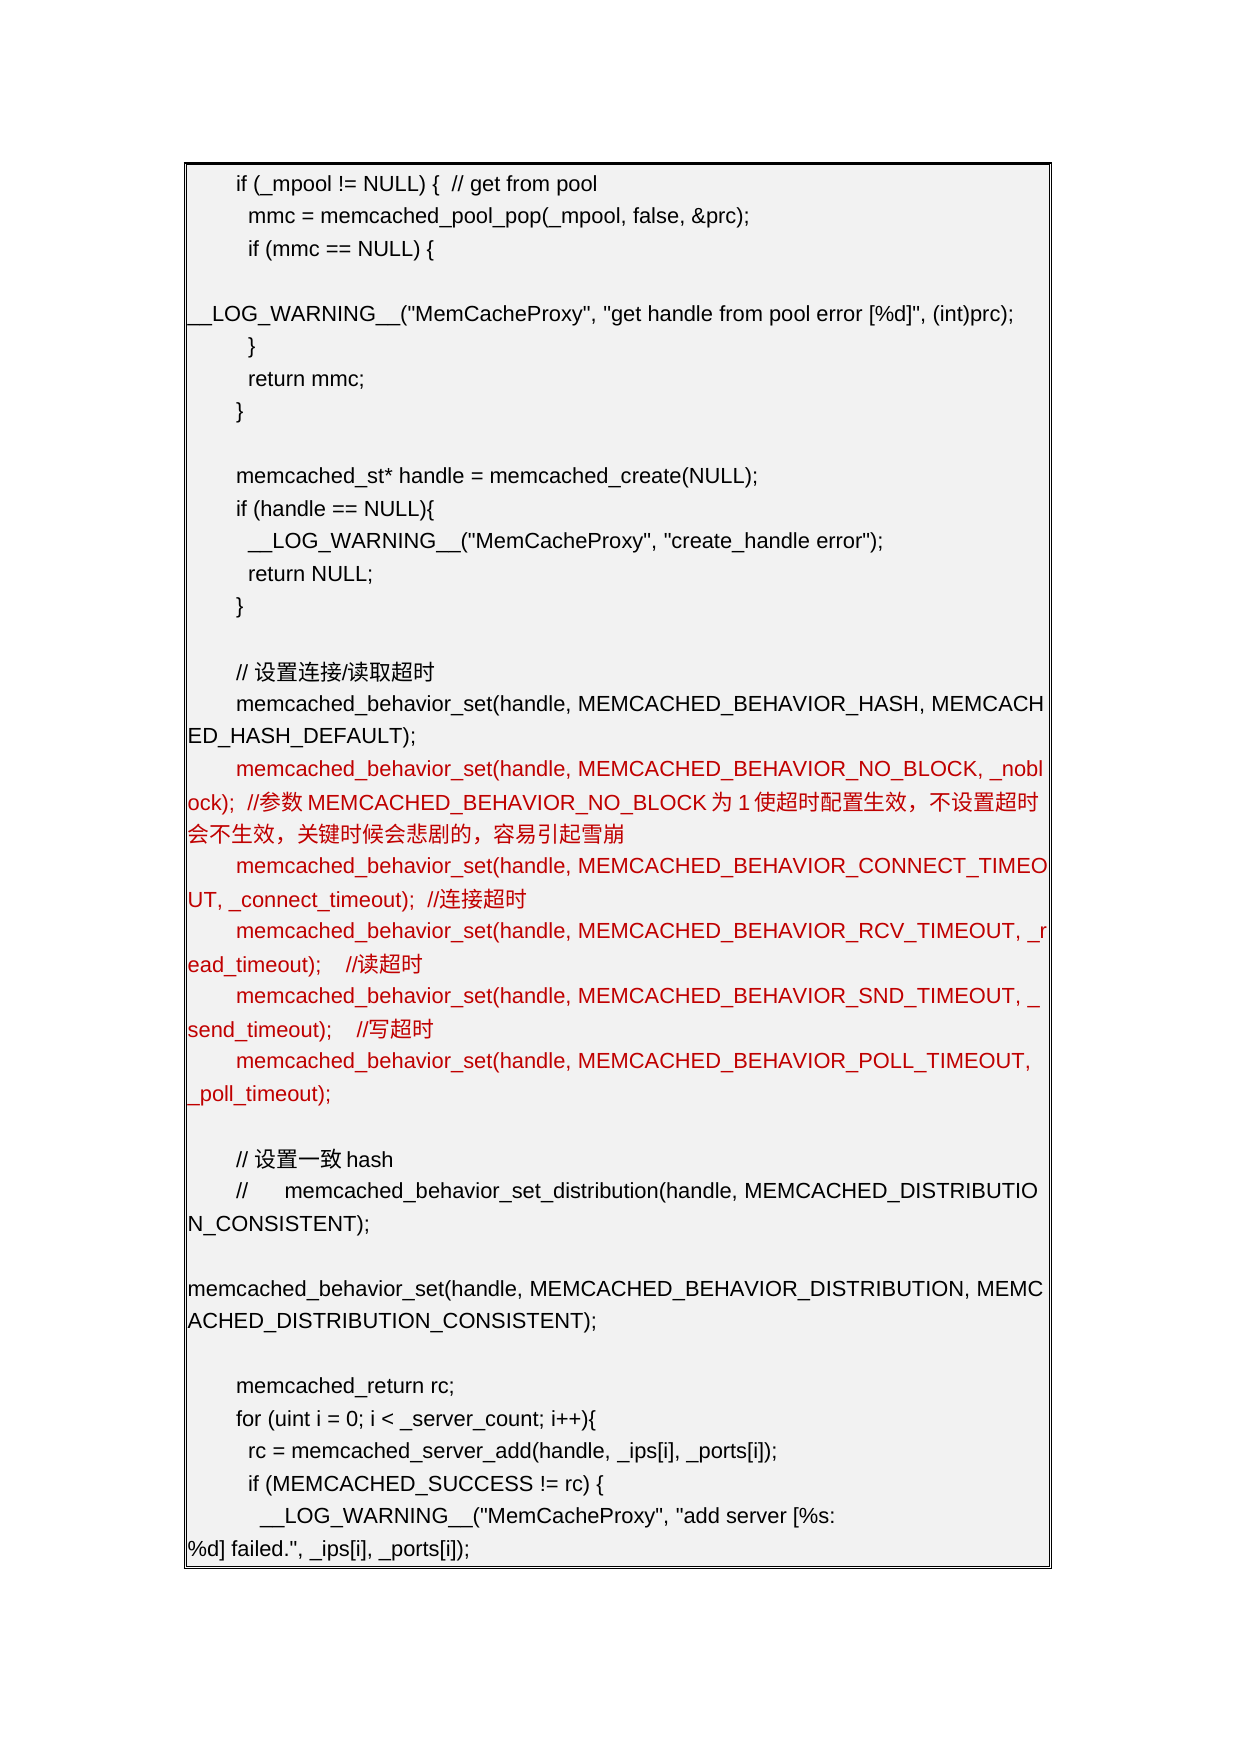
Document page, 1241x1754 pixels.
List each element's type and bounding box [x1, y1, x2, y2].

table_header [187, 165, 1049, 1566]
